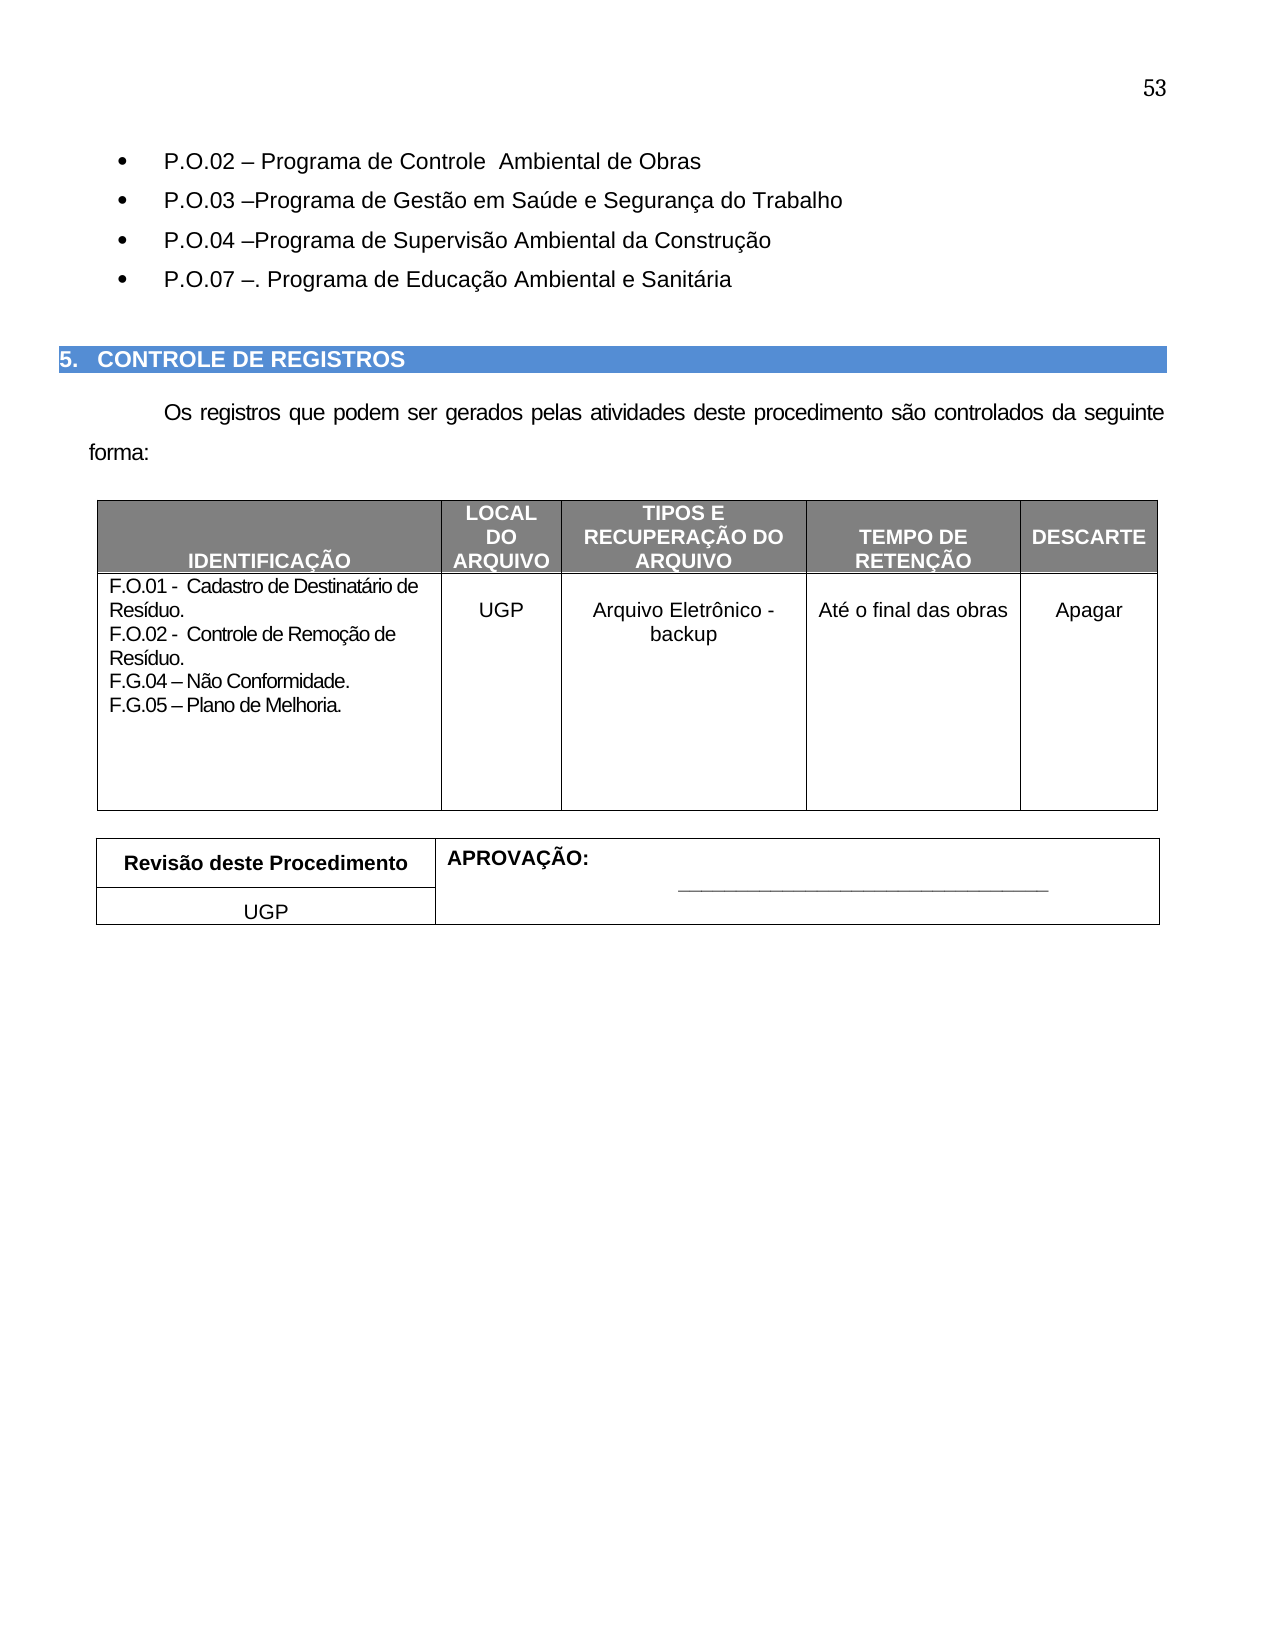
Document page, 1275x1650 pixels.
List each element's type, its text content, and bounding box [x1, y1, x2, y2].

list P.O.03 –Programa de Gestão em Saúde e Segurança do Trabalho [89, 187, 1167, 213]
list P.O.02 – Programa de Controle Ambiental de Obras [89, 148, 1167, 174]
table_header TEMPO DE RETENÇÃO [807, 501, 1020, 572]
table_header Revisão deste Procedimento [97, 839, 435, 887]
table_cell Até o final das obras [807, 574, 1020, 810]
table_cell UGP [442, 574, 561, 810]
table_cell Arquivo Eletrônico - backup [562, 574, 806, 810]
text 5. CONTROLE DE REGISTROS [59, 346, 1167, 373]
table_cell UGP [97, 888, 435, 923]
table_cell Apagar [1021, 574, 1157, 810]
list P.O.07 –. Programa de Educação Ambiental e Sanitária [89, 266, 1167, 292]
table_header IDENTIFICAÇÃO [98, 501, 441, 572]
text Os registros que podem ser gerados pelas atividades deste procedimento são controlados da seguinte forma: [89, 399, 1167, 465]
table_cell F.O.01 - Cadastro de Destinatário de Resíduo. F.O.02 - Controle de Remoção de Resíduo. F.G.04 – Não Conformidade. F.G.05 – Plano de Melhoria. [98, 574, 441, 810]
table_header APROVAÇÃO: ________________________________ [436, 839, 1159, 923]
list P.O.04 –Programa de Supervisão Ambiental da Construção [89, 227, 1167, 253]
table_header LOCAL DO ARQUIVO [442, 501, 561, 572]
table_header TIPOS E RECUPERAÇÃO DO ARQUIVO [562, 501, 806, 572]
table_header DESCARTE [1021, 501, 1157, 572]
